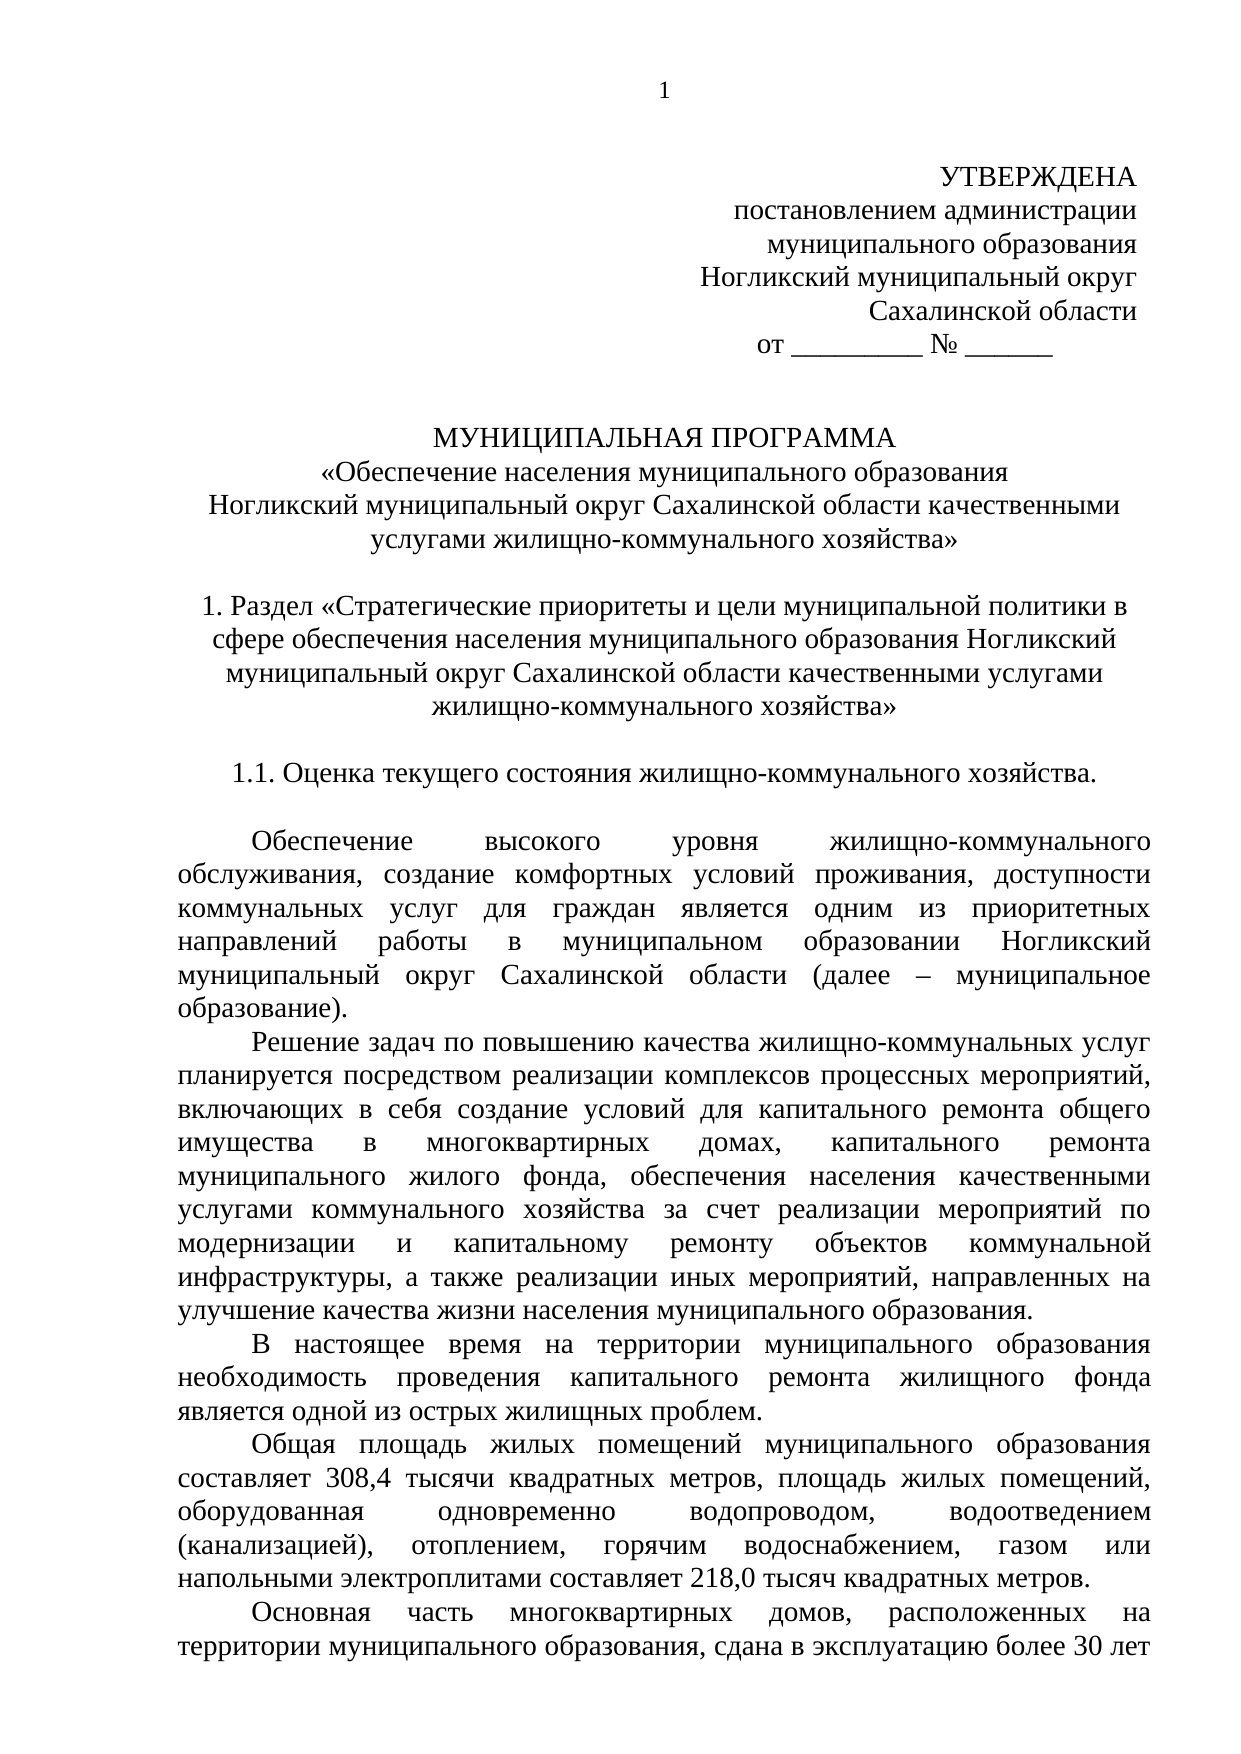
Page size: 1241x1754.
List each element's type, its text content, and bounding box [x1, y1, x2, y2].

text Решение задач по повышению качества жилищно-коммунальных услуг планируется посредством реализации комплексов процессных мероприятий, включающих в себя создание условий для капитального ремонта общего имущества в многоквартирных домах, капитального ремонта муниципального жилого фонда, обеспечения населения качественными услугами коммунального хозяйства за счет реализации мероприятий по модернизации и капитальному ремонту объектов коммунальной инфраструктуры, а также реализации иных мероприятий, направленных на улучшение качества жизни населения муниципального образования. [177, 1024, 1152, 1326]
text Обеспечение высокого уровня жилищно-коммунального обслуживания, создание комфортных условий проживания, доступности коммунальных услуг для граждан является одним из приоритетных направлений работы в муниципальном образовании Ногликский муниципальный округ Сахалинской области (далее – муниципальное образование). [177, 823, 1152, 1024]
text В настоящее время на территории муниципального образования необходимость проведения капитального ремонта жилищного фонда является одной из острых жилищных проблем. [177, 1326, 1152, 1426]
text 1.1. Оценка текущего состояния жилищно-коммунального хозяйства. [177, 756, 1152, 789]
table_header УТВЕРЖДЕНА постановлением администрации муниципального образования Ногликский муниципальный округ Сахалинской области от _________ № ______ [661, 159, 1148, 360]
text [177, 1594, 1152, 1661]
text Ногликский муниципальный округ Сахалинской области качественными услугами жилищно-коммунального хозяйства» [177, 487, 1152, 554]
text МУНИЦИПАЛЬНАЯ ПРОГРАММА [177, 420, 1152, 454]
text Общая площадь жилых помещений муниципального образования составляет 308,4 тысячи квадратных метров, площадь жилых помещений, оборудованная одновременно водопроводом, водоотведением (канализацией), отоплением, горячим водоснабжением, газом или напольными электроплитами составляет 218,0 тысяч квадратных метров. [177, 1426, 1152, 1594]
text «Обеспечение населения муниципального образования [177, 454, 1152, 487]
text 1. Раздел «Стратегические приоритеты и цели муниципальной политики в сфере обеспечения населения муниципального образования Ногликский муниципальный округ Сахалинской области качественными услугами жилищно-коммунального хозяйства» [177, 588, 1152, 722]
